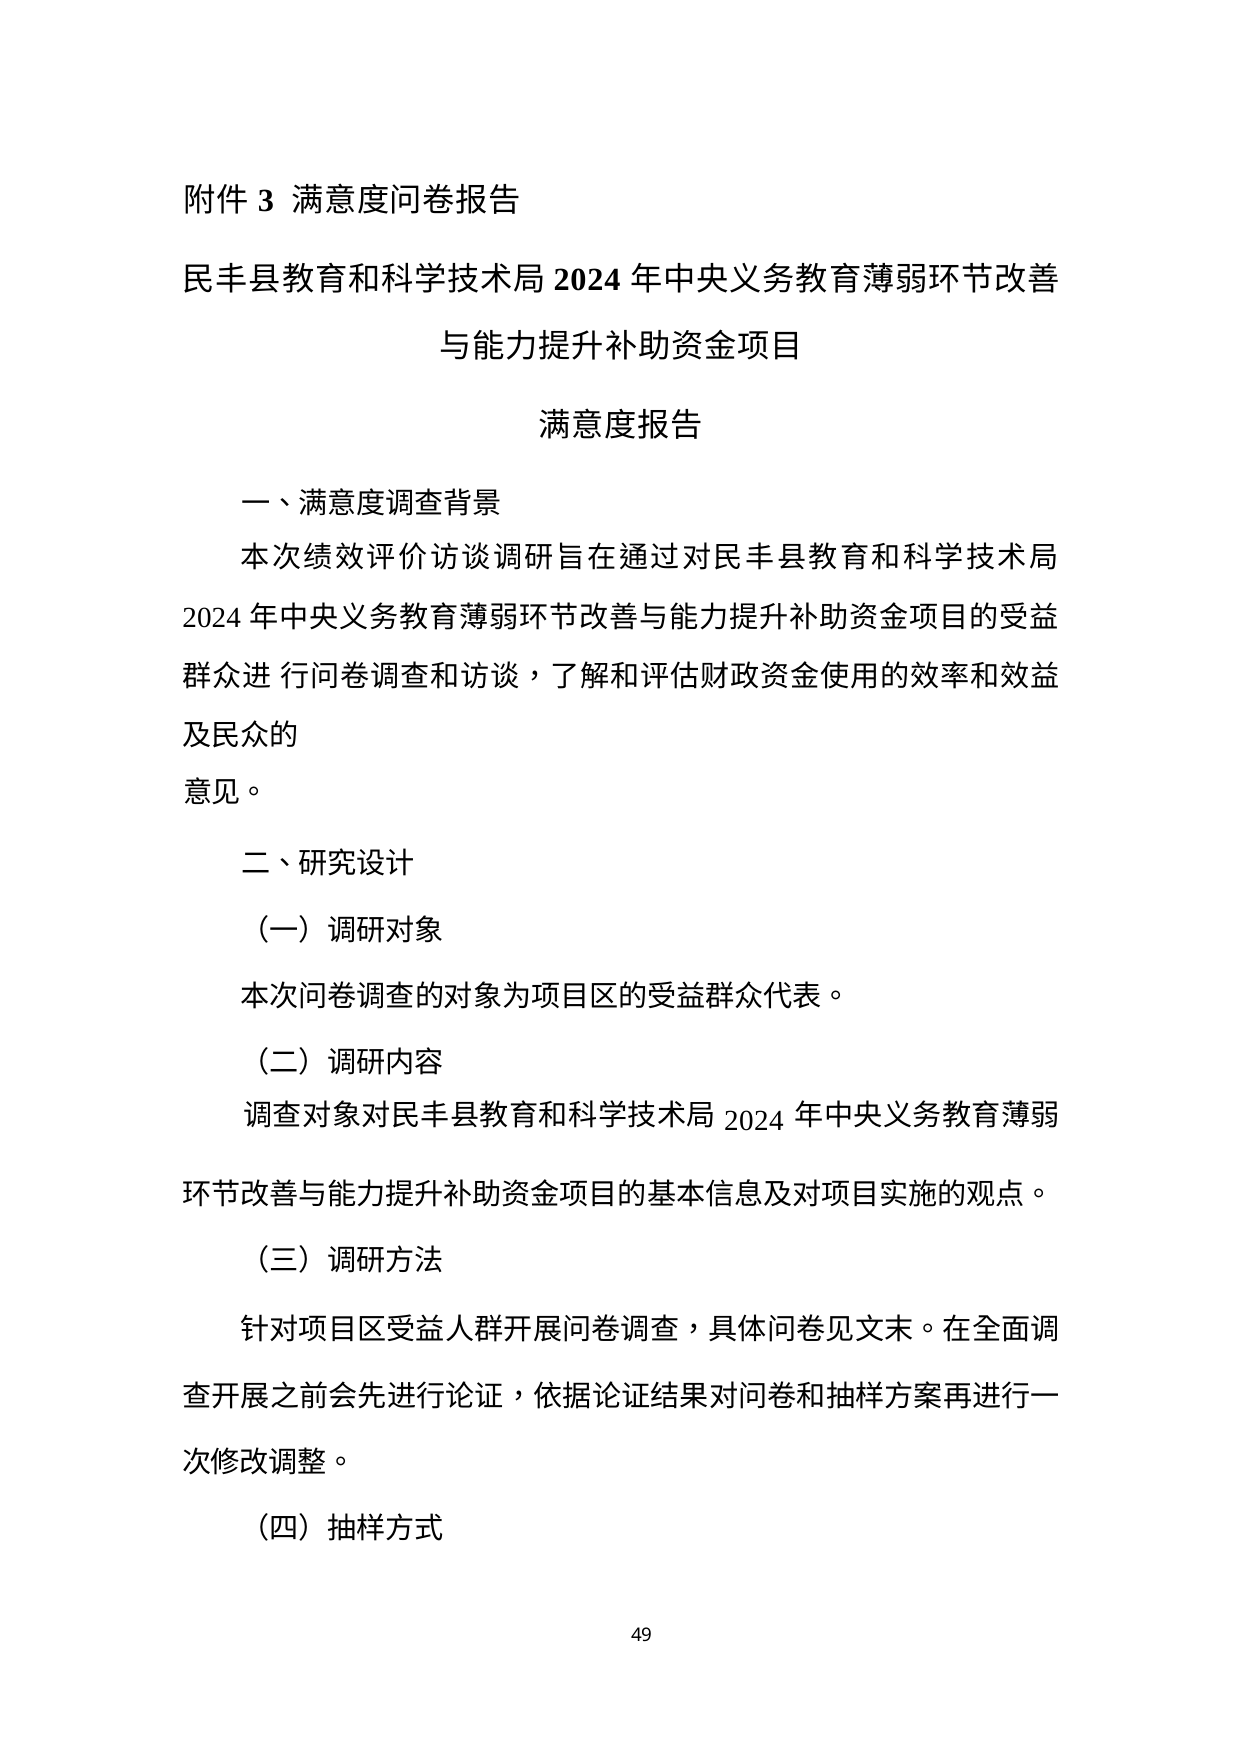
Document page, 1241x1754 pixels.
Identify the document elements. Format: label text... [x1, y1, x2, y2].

text 本次绩效评价访谈调研旨在通过对民丰县教育和科学技术局2024 年中央义务教育薄弱环节改善与能力提升补助资金项目的受益群众进 行问卷调查和访谈，了解和评估财政资金使用的效率和效益及民众的 [182, 537, 1060, 754]
text 一、满意度调查背景 [241, 484, 1060, 521]
text （二）调研内容 [240, 1044, 1060, 1080]
text 意见。 [183, 773, 1060, 810]
text （三）调研方法 [240, 1241, 1060, 1278]
text 与能力提升补助资金项目 [439, 324, 1060, 366]
text 满意度报告 [539, 403, 1060, 445]
text 针对项目区受益人群开展问卷调查，具体问卷见文末。在全面调 查开展之前会先进行论证，依据论证结果对问卷和抽样方案再进行一 [182, 1308, 1060, 1415]
text （四）抽样方式 [240, 1510, 1060, 1546]
text 二、研究设计 [241, 845, 1060, 881]
text 环节改善与能力提升补助资金项目的基本信息及对项目实施的观点。 [182, 1175, 1060, 1211]
text 附件 3 满意度问卷报告 [183, 178, 1060, 220]
text 调查对象对民丰县教育和科学技术局 2024 年中央义务教育薄弱 [182, 1110, 1060, 1175]
text （一）调研对象 [240, 911, 1060, 948]
text 民丰县教育和科学技术局2024 年中央义务教育薄弱环节改善 [182, 258, 1060, 299]
text 次修改调整。 [182, 1444, 1060, 1480]
text 本次问卷调查的对象为项目区的受益群众代表。 [240, 977, 1060, 1014]
